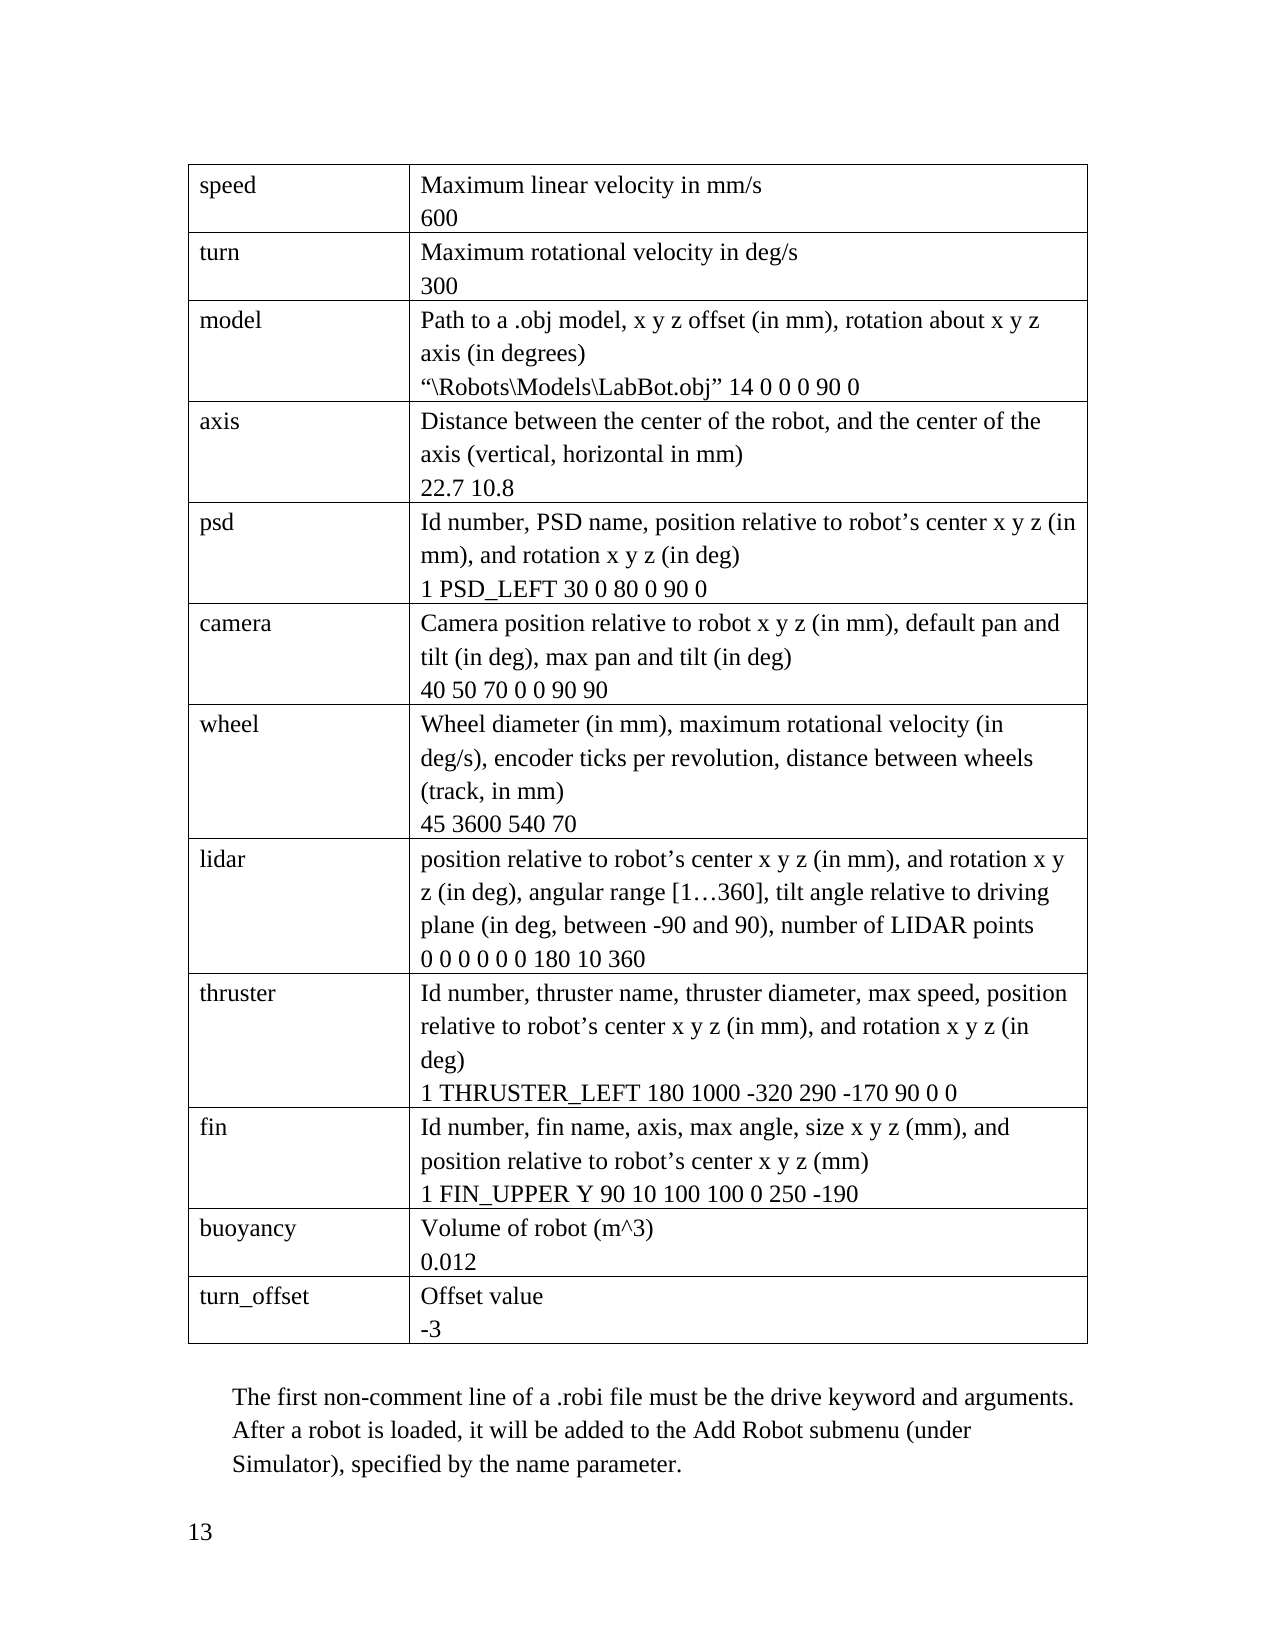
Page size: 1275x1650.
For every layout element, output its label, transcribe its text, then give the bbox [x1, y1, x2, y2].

table_cell Path to a .obj model, x y z offset (in mm), rotation about x y z axis (in degrees) “\Robots\Models\LabBot.obj” 14 0 0 0 90 0 [410, 301, 1087, 401]
table_cell Distance between the center of the robot, and the center of the axis (vertical, horizontal in mm) 22.7 10.8 [410, 402, 1087, 502]
table_cell buoyancy [189, 1209, 409, 1276]
table_cell Wheel diameter (in mm), maximum rotational velocity (in deg/s), encoder ticks per revolution, distance between wheels (track, in mm) 45 3600 540 70 [410, 705, 1087, 838]
table_cell position relative to robot’s center x y z (in mm), and rotation x y z (in deg), angular range [1…360], tilt angle relative to driving plane (in deg, between -90 and 90), number of LIDAR points 0 0 0 0 0 0 180 10 360 [410, 839, 1087, 972]
table_cell turn [189, 233, 409, 299]
table_cell Maximum rotational velocity in deg/s 300 [410, 233, 1087, 299]
table_cell speed [189, 165, 409, 232]
table_cell wheel [189, 705, 409, 838]
table_cell Offset value -3 [410, 1277, 1087, 1343]
table_cell Id number, PSD name, position relative to robot’s center x y z (in mm), and rotation x y z (in deg) 1 PSD_LEFT 30 0 80 0 90 0 [410, 503, 1087, 603]
table_cell turn_offset [189, 1277, 409, 1343]
table_cell Id number, thruster name, thruster diameter, max speed, position relative to robot’s center x y z (in mm), and rotation x y z (in deg) 1 THRUSTER_LEFT 180 1000 -320 290 -170 90 0 0 [410, 974, 1087, 1107]
table_cell model [189, 301, 409, 401]
table_cell lidar [189, 839, 409, 972]
table_cell thruster [189, 974, 409, 1107]
table_cell Id number, fin name, axis, max angle, size x y z (mm), and position relative to robot’s center x y z (mm) 1 FIN_UPPER Y 90 10 100 100 0 250 -190 [410, 1108, 1087, 1208]
text The first non-comment line of a .robi file must be the drive keyword and arguments. After a robot is loaded, it will be added to the Add Robot submenu (under Simulator), specified by the name parameter. [232, 1378, 1087, 1478]
table_cell psd [189, 503, 409, 603]
table_cell Camera position relative to robot x y z (in mm), default pan and tilt (in deg), max pan and tilt (in deg) 40 50 70 0 0 90 90 [410, 604, 1087, 704]
table_cell Maximum linear velocity in mm/s 600 [410, 165, 1087, 232]
table_cell axis [189, 402, 409, 502]
table_cell Volume of robot (m^3) 0.012 [410, 1209, 1087, 1276]
table_cell fin [189, 1108, 409, 1208]
table_cell camera [189, 604, 409, 704]
